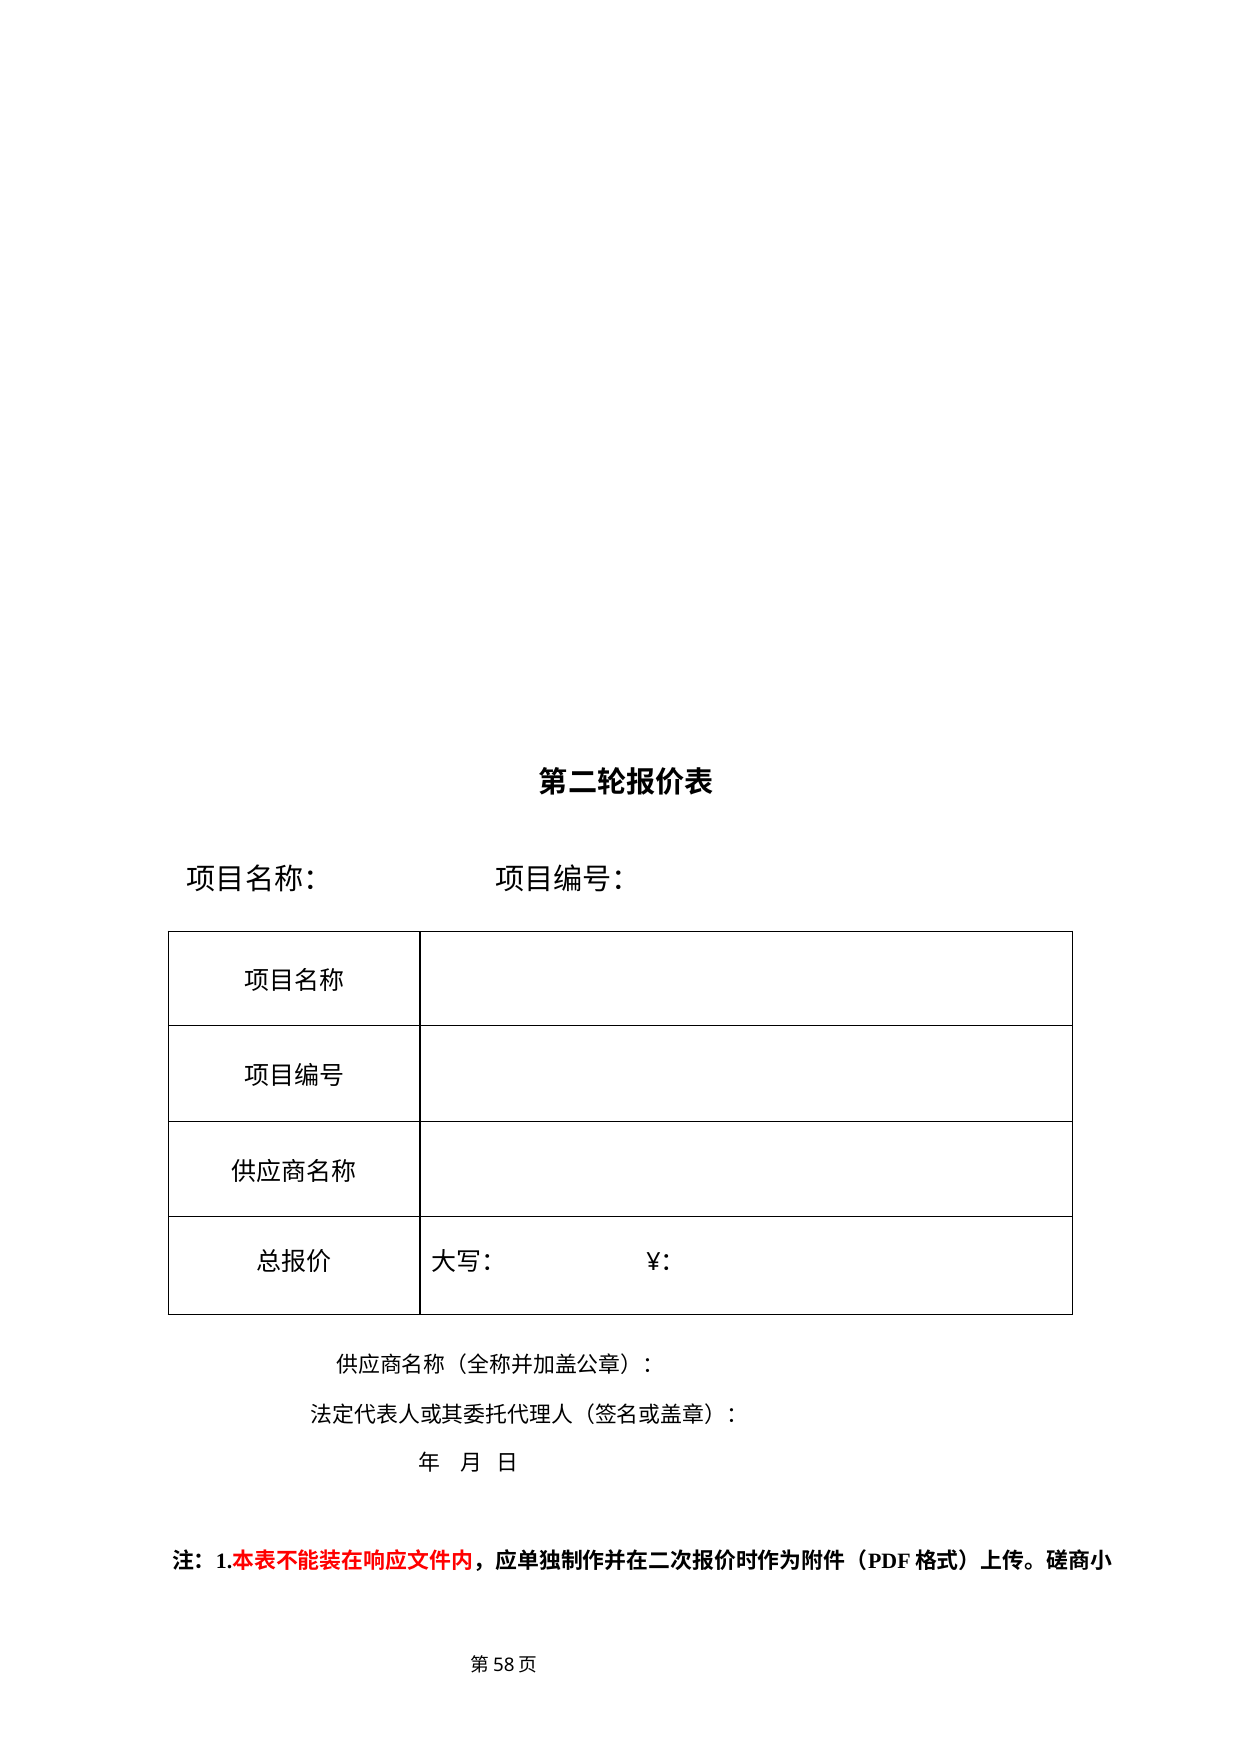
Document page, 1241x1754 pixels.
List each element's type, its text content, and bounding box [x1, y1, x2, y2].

table_cell [421, 1122, 1072, 1216]
text 供应商名称（全称并加盖公章）： [128, 1347, 1112, 1379]
subtitle 第二轮报价表 [140, 747, 1112, 812]
subtitle 项目名称： 项目编号： [128, 844, 1112, 909]
text 年 月 日 [128, 1445, 1112, 1477]
table_header [421, 932, 1072, 1025]
table_cell 供应商名称 [169, 1122, 419, 1216]
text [172, 1542, 1112, 1575]
text 法定代表人或其委托代理人（签名或盖章）： [128, 1396, 1112, 1429]
table_header 项目名称 [169, 932, 419, 1025]
table_cell 项目编号 [169, 1026, 419, 1121]
table_cell 大写： ¥： [421, 1217, 1072, 1313]
table_cell [421, 1026, 1072, 1121]
table_cell 总报价 [169, 1217, 419, 1313]
